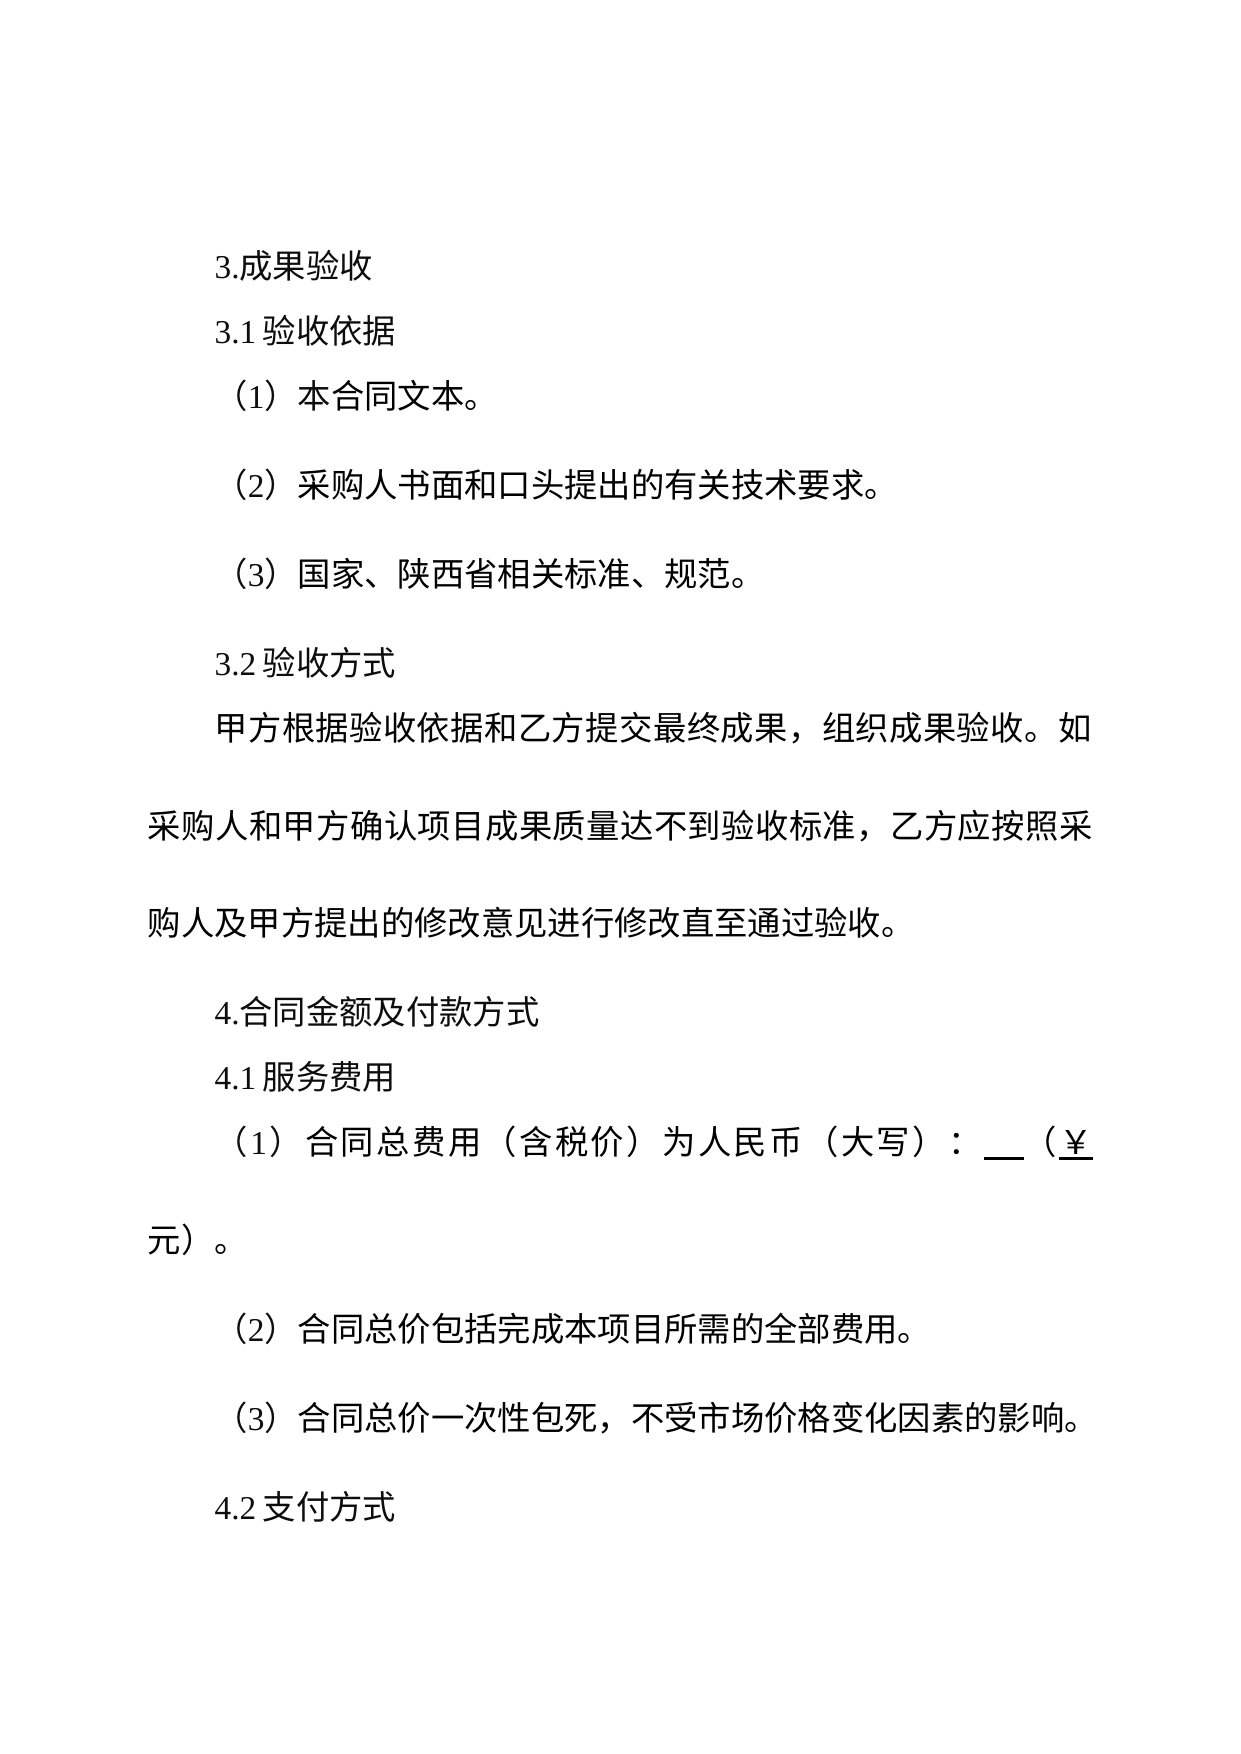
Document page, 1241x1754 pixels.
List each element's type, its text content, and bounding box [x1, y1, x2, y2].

text （2）合同总价包括完成本项目所需的全部费用。 [148, 1294, 1092, 1359]
text 3.1验收依据 [148, 296, 1092, 361]
text 3.成果验收 [148, 231, 1092, 296]
text （3）合同总价一次性包死，不受市场价格变化因素的影响。 [148, 1383, 1092, 1448]
text 4.2支付方式 [148, 1472, 1092, 1537]
text 3.2验收方式 [148, 628, 1092, 693]
text （2）采购人书面和口头提出的有关技术要求。 [148, 450, 1092, 515]
text 甲方根据验收依据和乙方提交最终成果，组织成果验收。如采购人和甲方确认项目成果质量达不到验收标准，乙方应按照采购人及甲方提出的修改意见进行修改直至通过验收。 [148, 693, 1092, 953]
text 4.1服务费用 [148, 1043, 1092, 1108]
text （1）本合同文本。 [148, 361, 1092, 426]
text （3）国家、陕西省相关标准、规范。 [148, 539, 1092, 604]
text （1）合同总费用（含税价）为人民币（大写）： （￥ 元）。 [148, 1108, 1092, 1270]
text 4.合同金额及付款方式 [148, 978, 1092, 1043]
